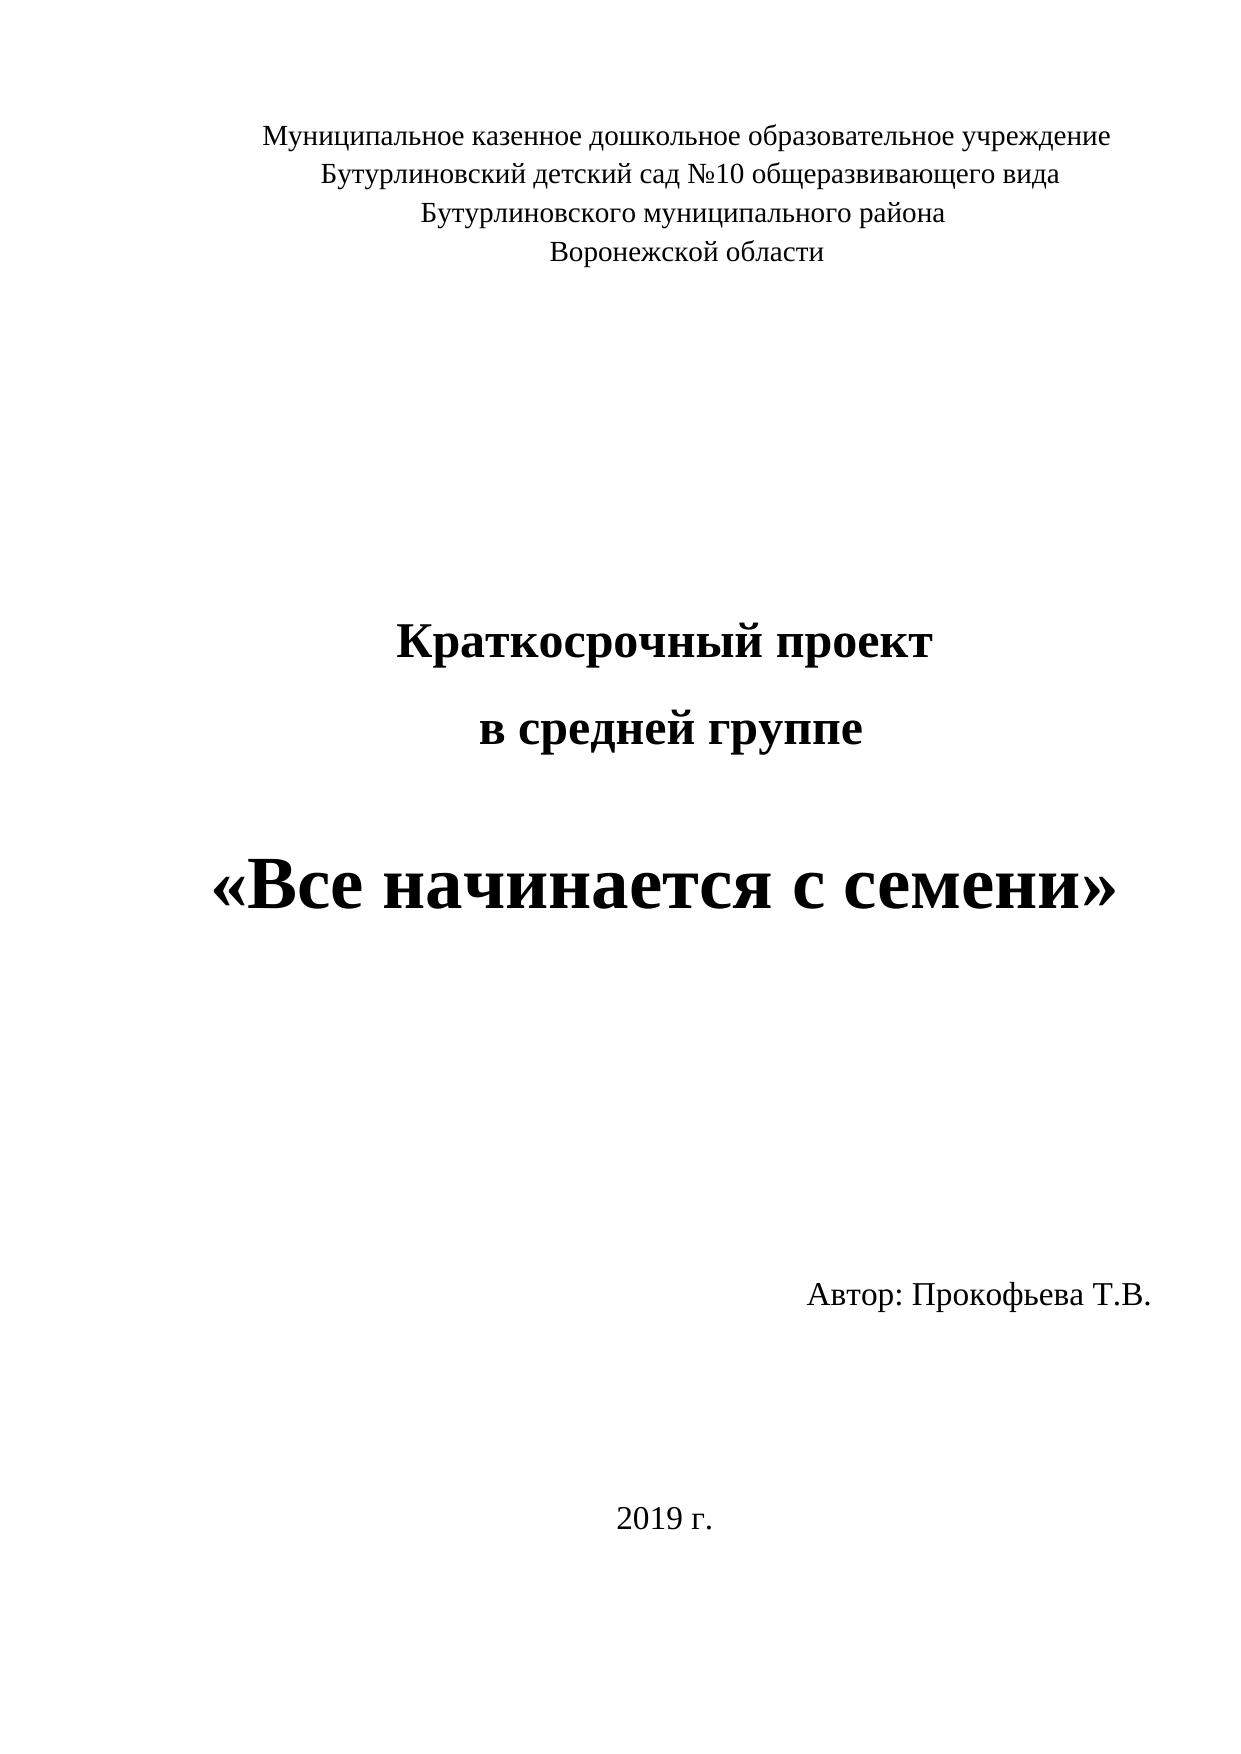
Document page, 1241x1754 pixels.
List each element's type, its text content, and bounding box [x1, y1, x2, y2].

text «Все начинается с семени» [177, 838, 1152, 924]
text Муниципальное казенное дошкольное образовательное учреждение Бутурлиновский детский сад №10 общеразвивающего вида Бутурлиновского муниципального района Воронежской области [177, 118, 1196, 267]
text 2019 г. [177, 1498, 1152, 1536]
text в средней группе [177, 698, 1152, 756]
text Краткосрочный проект [177, 611, 1152, 669]
text Автор: Прокофьева Т.В. [177, 1274, 1152, 1312]
